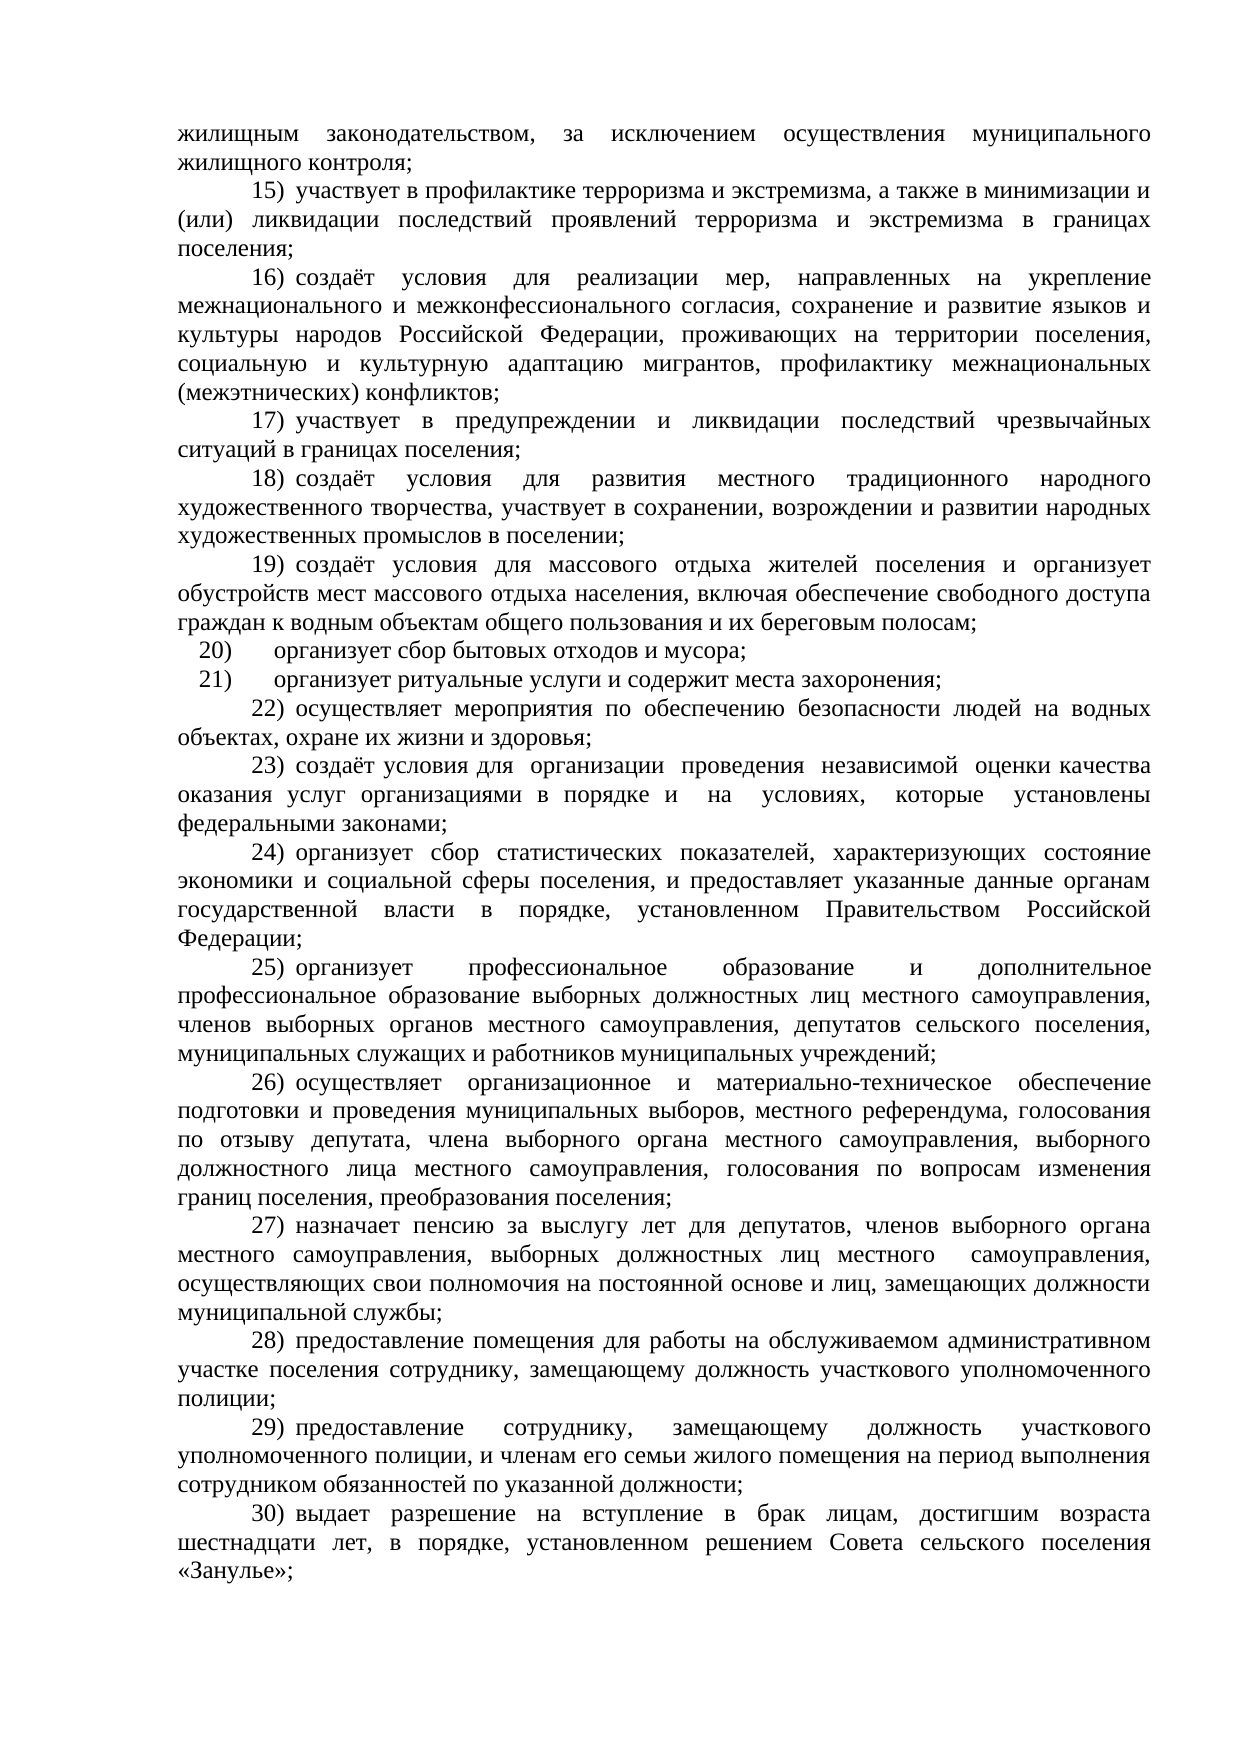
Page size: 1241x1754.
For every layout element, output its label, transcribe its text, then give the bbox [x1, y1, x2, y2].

list создаёт условия для массового отдыха жителей поселения и организует обустройств мест массового отдыха населения, включая обеспечение свободного доступа граждан к водным объектам общего пользования и их береговым полосам; [177, 549, 1152, 636]
list осуществляет организационное и материально-техническое обеспечение подготовки и проведения муниципальных выборов, местного референдума, голосования по отзыву депутата, члена выборного органа местного самоуправления, выборного должностного лица местного самоуправления, голосования по вопросам изменения границ поселения, преобразования поселения; [177, 1067, 1152, 1211]
list организует сбор статистических показателей, характеризующих состояние экономики и социальной сферы поселения, и предоставляет указанные данные органам государственной власти в порядке, установленном Правительством Российской Федерации; [177, 837, 1152, 952]
list организует сбор бытовых отходов и мусора; [199, 636, 1152, 664]
list осуществляет мероприятия по обеспечению безопасности людей на водных объектах, охране их жизни и здоровья; [177, 693, 1152, 751]
list предоставление сотруднику, замещающему должность участкового уполномоченного полиции, и членам его семьи жилого помещения на период выполнения сотрудником обязанностей по указанной должности; [177, 1412, 1152, 1498]
list создаёт условия для реализации мер, направленных на укрепление межнационального и межконфессионального согласия, сохранение и развитие языков и культуры народов Российской Федерации, проживающих на территории поселения, социальную и культурную адаптацию мигрантов, профилактику межнациональных (межэтнических) конфликтов; [177, 262, 1152, 406]
list создаёт условия для развития местного традиционного народного художественного творчества, участвует в сохранении, возрождении и развитии народных художественных промыслов в поселении; [177, 463, 1152, 549]
list создаёт условия для организации проведения независимой оценки качества оказания услуг организациями в порядке и на условиях, которые установлены федеральными законами; [177, 751, 1152, 837]
list назначает пенсию за выслугу лет для депутатов, членов выборного органа местного самоуправления, выборных должностных лиц местного самоуправления, осуществляющих свои полномочия на постоянной основе и лиц, замещающих должности муниципальной службы; [177, 1211, 1152, 1326]
list организует профессиональное образование и дополнительное профессиональное образование выборных должностных лиц местного самоуправления, членов выборных органов местного самоуправления, депутатов сельского поселения, муниципальных служащих и работников муниципальных учреждений; [177, 952, 1152, 1067]
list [177, 118, 1152, 176]
list предоставление помещения для работы на обслуживаемом административном участке поселения сотруднику, замещающему должность участкового уполномоченного полиции; [177, 1326, 1152, 1412]
list участвует в предупреждении и ликвидации последствий чрезвычайных ситуаций в границах поселения; [177, 406, 1152, 463]
list выдает разрешение на вступление в брак лицам, достигшим возраста шестнадцати лет, в порядке, установленном решением Совета сельского поселения «Занулье»; [177, 1498, 1152, 1584]
list участвует в профилактике терроризма и экстремизма, а также в минимизации и (или) ликвидации последствий проявлений терроризма и экстремизма в границах поселения; [177, 176, 1152, 262]
list организует ритуальные услуги и содержит места захоронения; [199, 664, 1152, 693]
